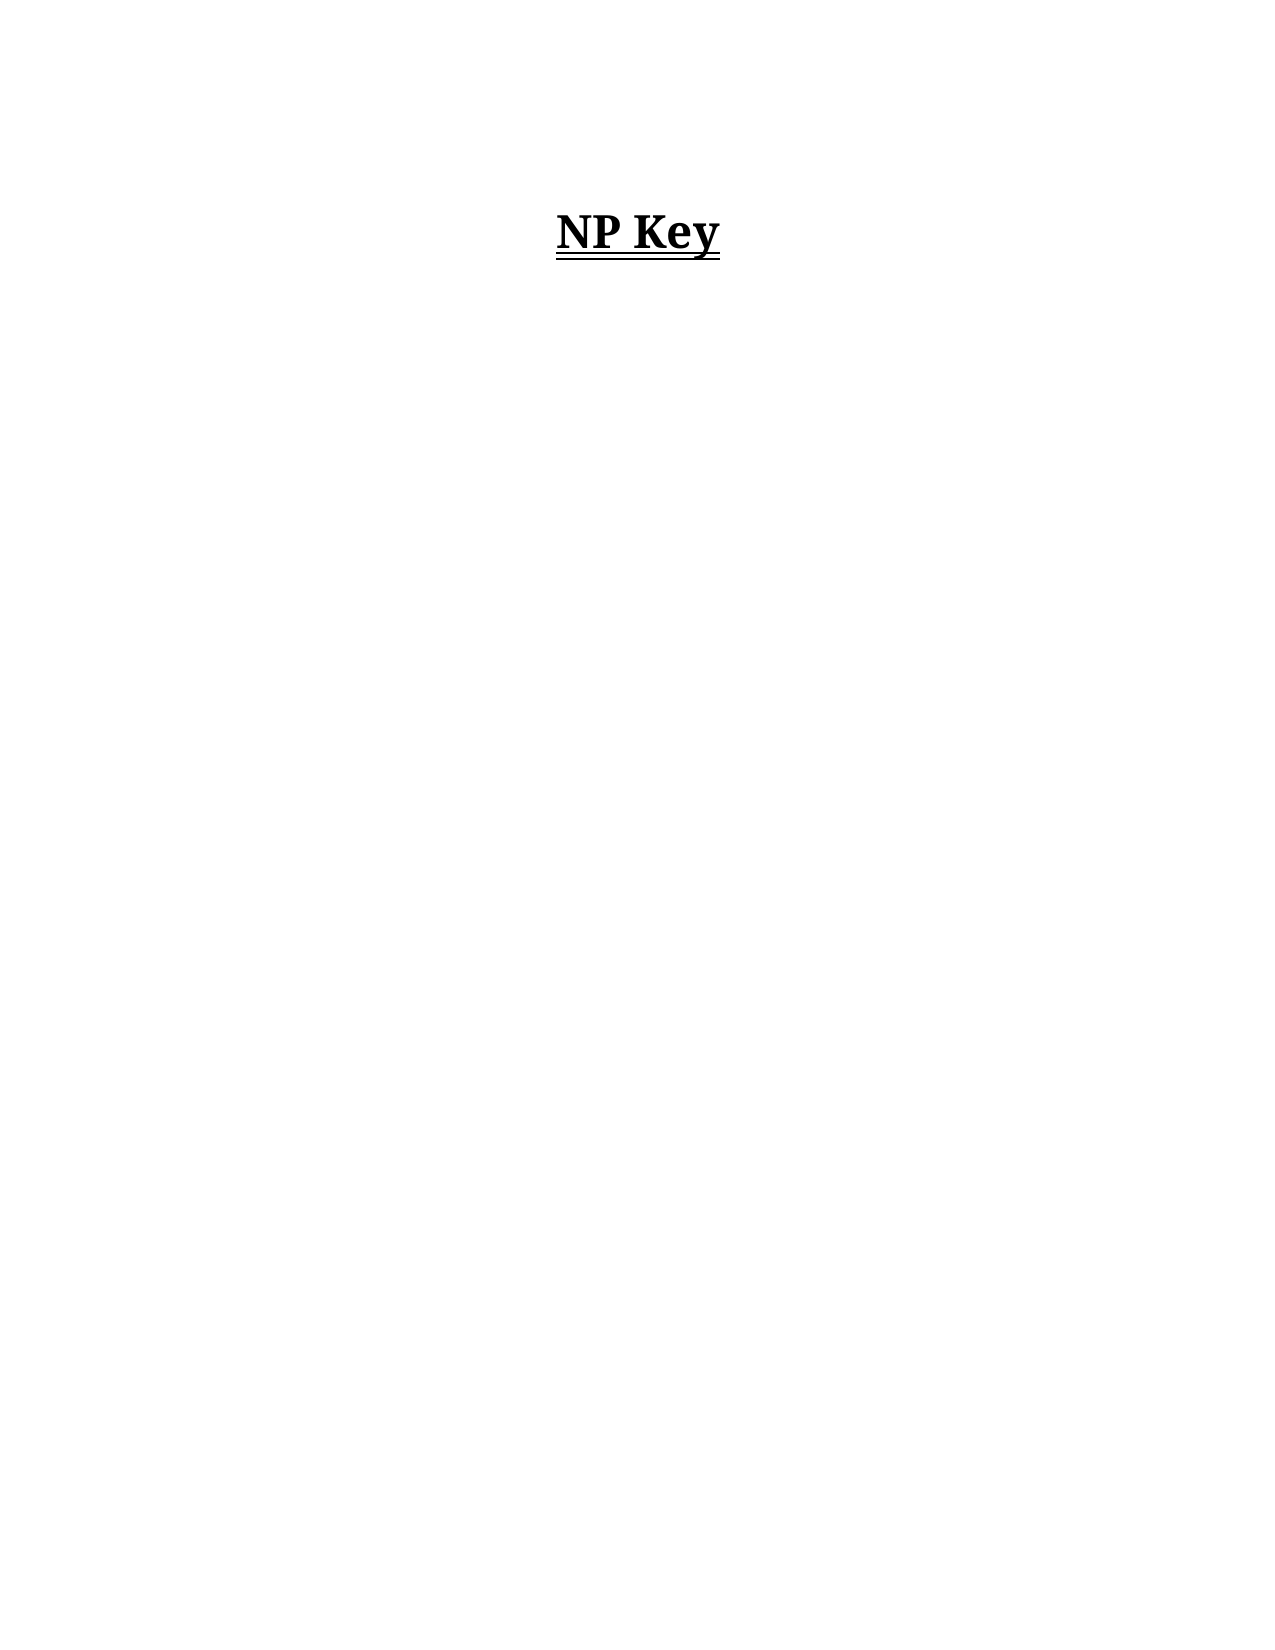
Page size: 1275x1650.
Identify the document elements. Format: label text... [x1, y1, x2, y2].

subtitle NP Key [150, 200, 1125, 262]
